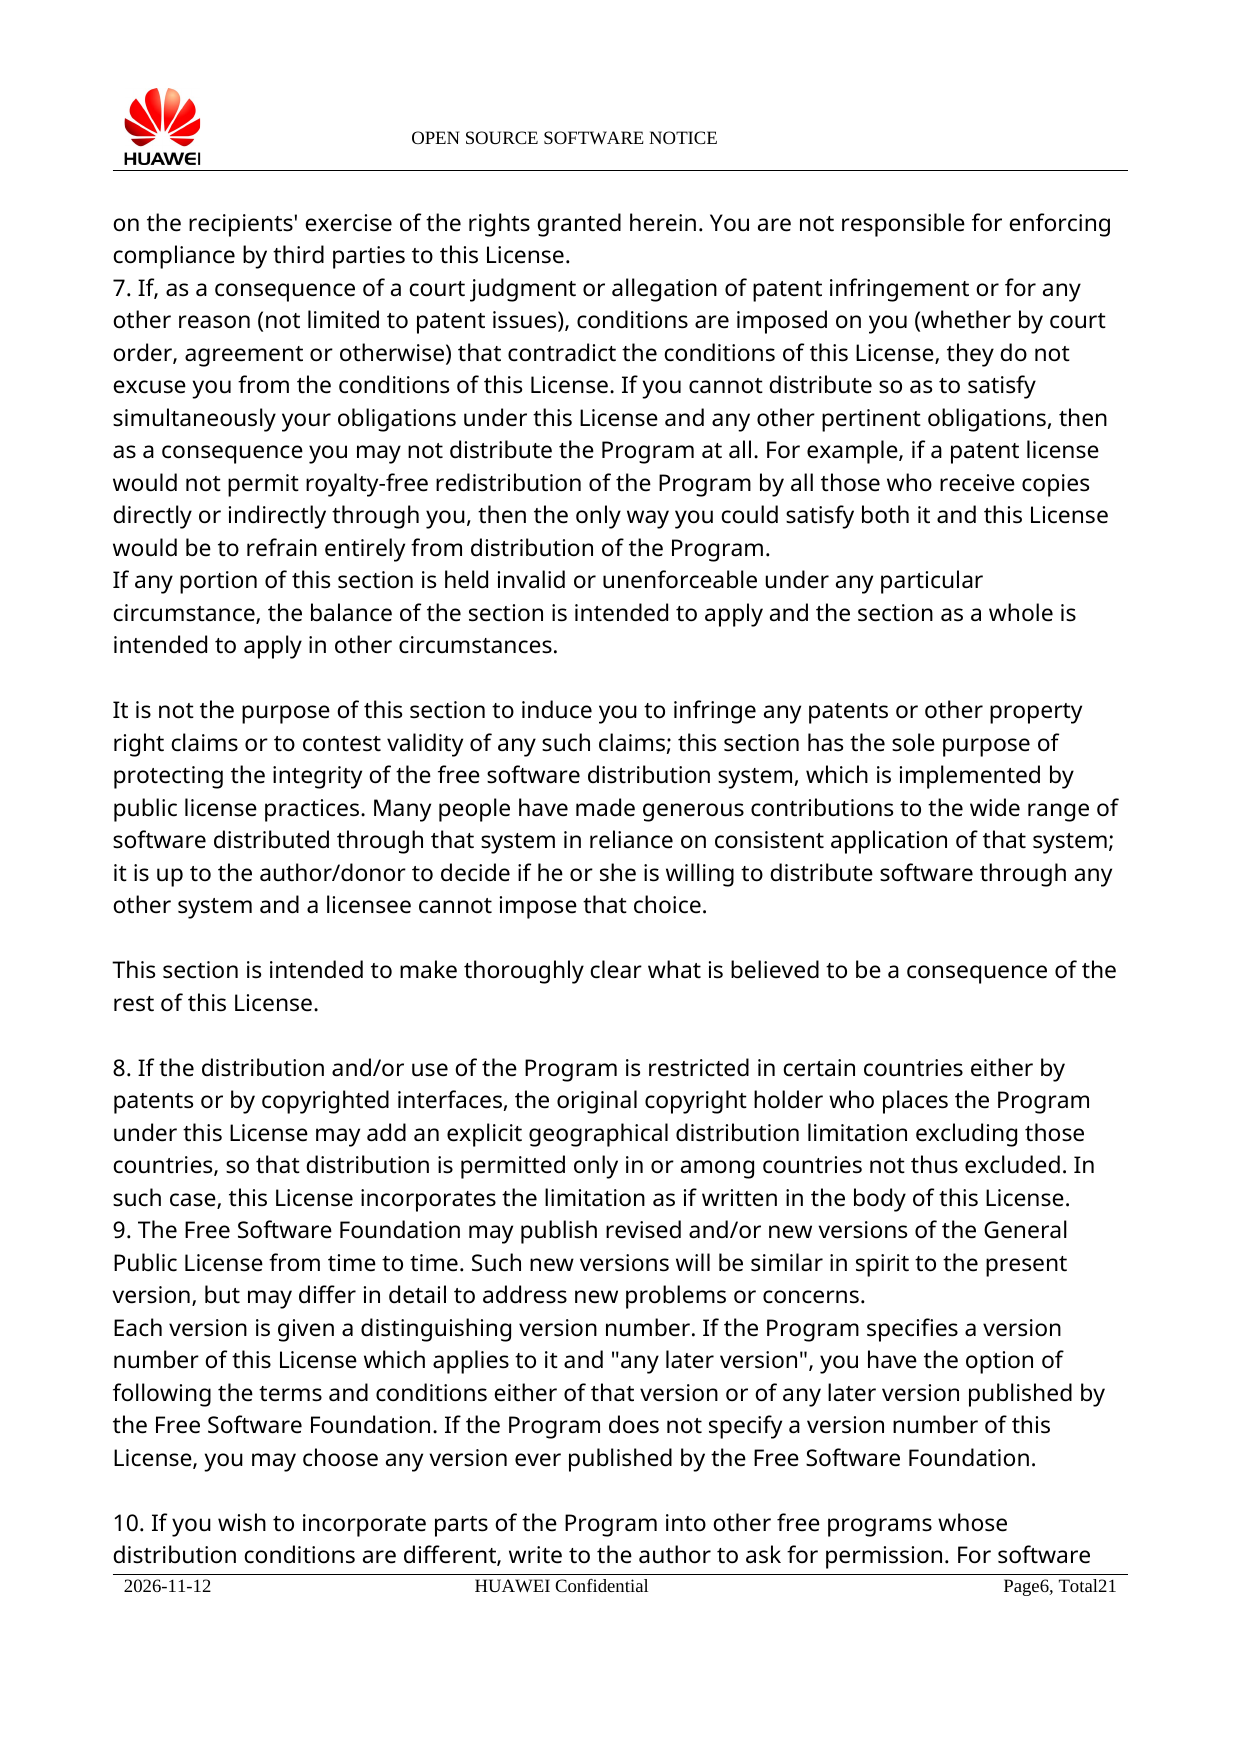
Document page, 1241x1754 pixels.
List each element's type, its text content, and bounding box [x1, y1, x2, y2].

text Each version is given a distinguishing version number. If the Program specifies a version number of this License which applies to it and "any later version", you have the option of following the terms and conditions either of that version or of any later version published by the Free Software Foundation. If the Program does not specify a version number of this License, you may choose any version ever published by the Free Software Foundation. [112, 1311, 1128, 1474]
text If any portion of this section is held invalid or unenforceable under any particular circumstance, the balance of the section is intended to apply and the section as a whole is intended to apply in other circumstances. [112, 564, 1128, 661]
text This section is intended to make thoroughly clear what is believed to be a consequence of the rest of this License. [112, 954, 1128, 1019]
text 9. The Free Software Foundation may publish revised and/or new versions of the General Public License from time to time. Such new versions will be similar in spirit to the present version, but may differ in detail to address new problems or concerns. [112, 1214, 1128, 1311]
picture [124, 88, 201, 165]
text 8. If the distribution and/or use of the Program is restricted in certain countries either by patents or by copyrighted interfaces, the original copyright holder who places the Program under this License may add an explicit geographical distribution limitation excluding those countries, so that distribution is permitted only in or among countries not thus excluded. In such case, this License incorporates the limitation as if written in the body of this License. [112, 1051, 1128, 1214]
text 7. If, as a consequence of a court judgment or allegation of patent infringement or for any other reason (not limited to patent issues), conditions are imposed on you (whether by court order, agreement or otherwise) that contradict the conditions of this License, they do not excuse you from the conditions of this License. If you cannot distribute so as to satisfy simultaneously your obligations under this License and any other pertinent obligations, then as a consequence you may not distribute the Program at all. For example, if a patent license would not permit royalty-free redistribution of the Program by all those who receive copies directly or indirectly through you, then the only way you could satisfy both it and this License would be to refrain entirely from distribution of the Program. [112, 271, 1128, 564]
text It is not the purpose of this section to induce you to infringe any patents or other property right claims or to contest validity of any such claims; this section has the sole purpose of protecting the integrity of the free software distribution system, which is implemented by public license practices. Many people have made generous contributions to the wide range of software distributed through that system in reliance on consistent application of that system; it is up to the author/donor to decide if he or she is willing to distribute software through any other system and a licensee cannot impose that choice. [112, 694, 1128, 921]
